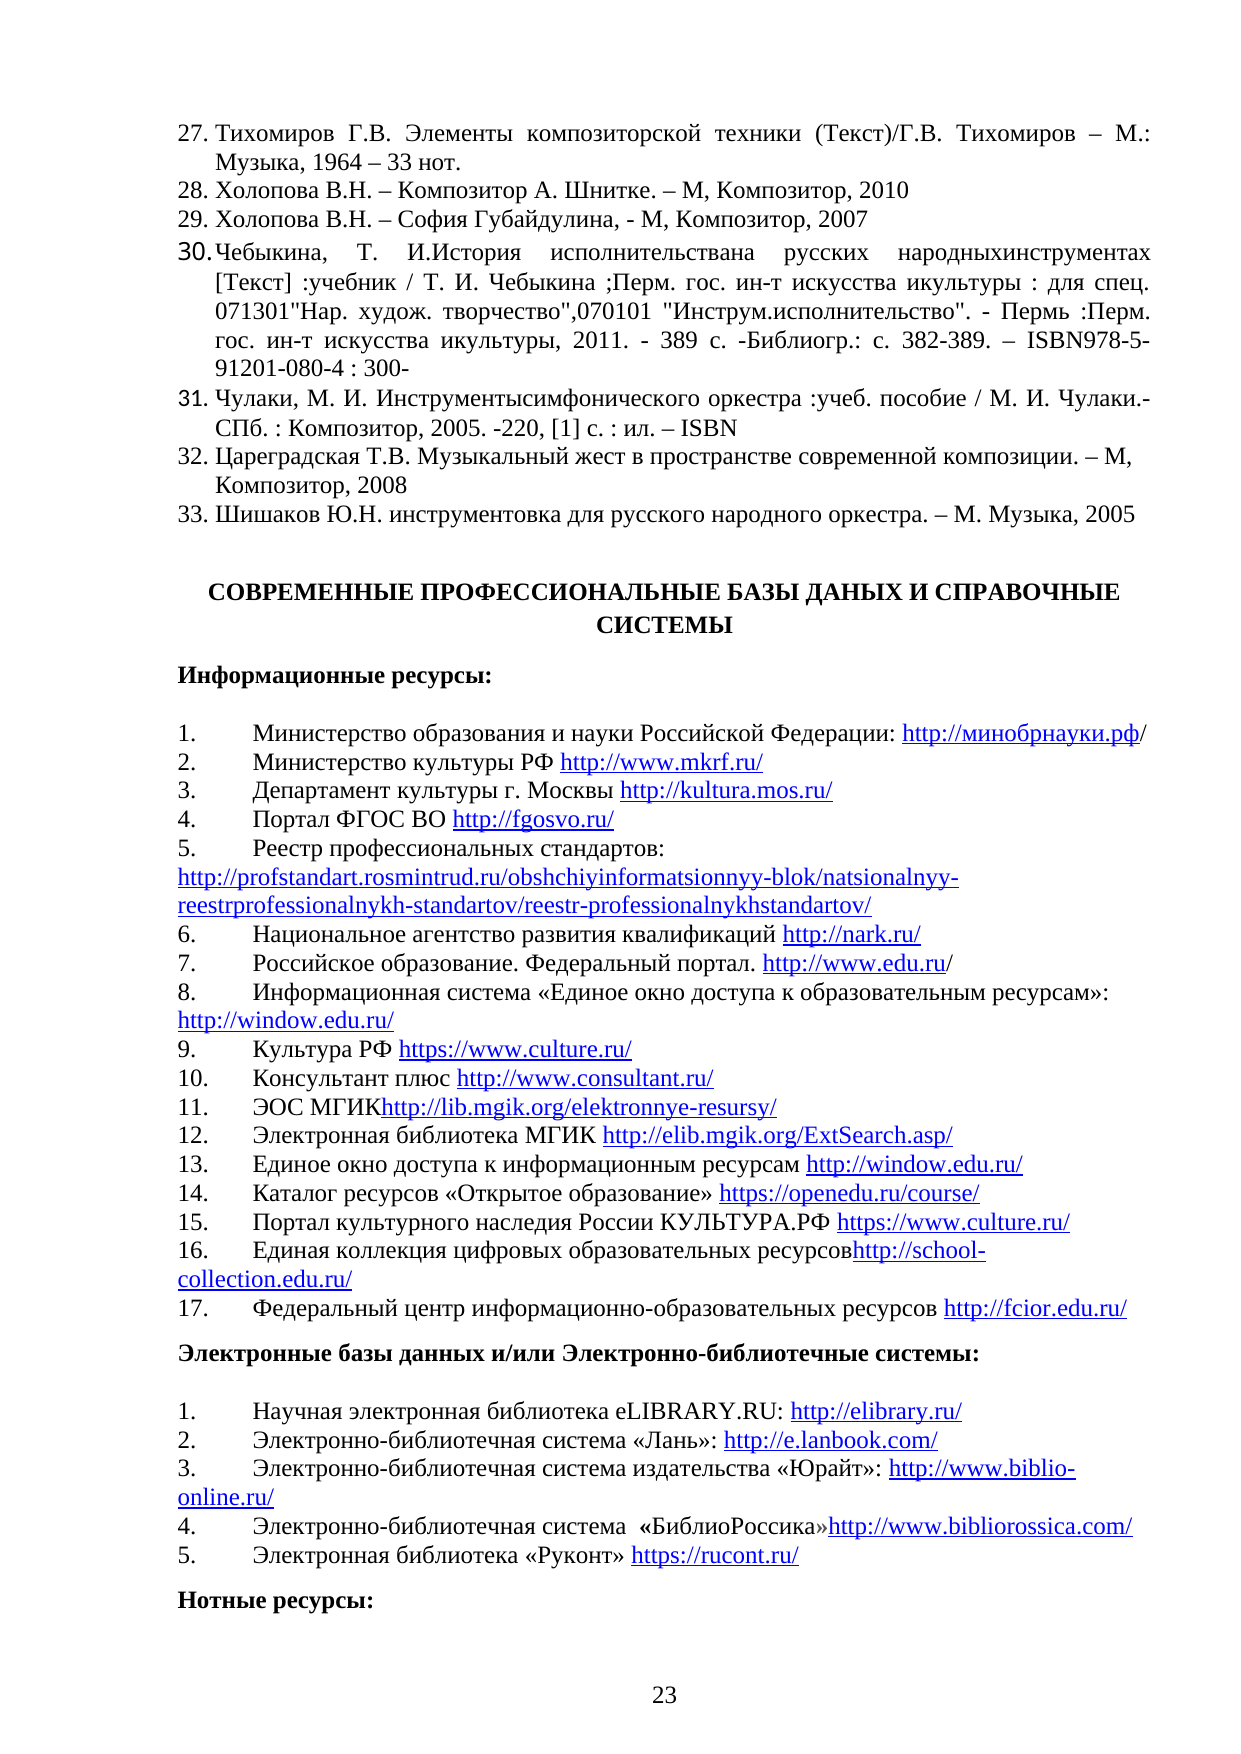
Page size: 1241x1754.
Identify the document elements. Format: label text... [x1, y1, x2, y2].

list Тихомиров Г.В. Элементы композиторской техники (Текст)/Г.В. Тихомиров – М.: Музыка, 1964 – 33 нот. [177, 118, 1152, 176]
list Портал ФГОС ВО http://fgosvo.ru/ [177, 804, 1152, 833]
list Цареградская Т.В. Музыкальный жест в пространстве современной композиции. – М, Композитор, 2008 [177, 441, 1152, 499]
list Чулаки, М. И. Инструментысимфонического оркестра :учеб. пособие / М. И. Чулаки.- СПб. : Композитор, 2005. -220, [1] с. : ил. – ISBN [177, 382, 1152, 441]
list Департамент культуры г. Москвы http://kultura.mos.ru/ [177, 776, 1152, 804]
list Электронно-библиотечная система издательства «Юрайт»: http://www.biblio-online.ru/ [177, 1453, 1152, 1511]
list Научная электронная библиотека eLIBRARY.RU: http://elibrary.ru/ [177, 1396, 1152, 1425]
list Электронная библиотека «Руконт» https://rucont.ru/ [177, 1540, 1152, 1568]
list Холопова В.Н. – Композитор А. Шнитке. – М, Композитор, 2010 [177, 176, 1152, 204]
text Электронные базы данных и/или Электронно-библиотечные системы: [177, 1338, 1152, 1367]
list Реестр профессиональных стандартов: http://profstandart.rosmintrud.ru/obshchiyinformatsionnyy-blok/natsionalnyy-reestrprofessionalnykh-standartov/reestr-professionalnykhstandartov/ [177, 833, 1152, 919]
list Российское образование. Федеральный портал. http://www.edu.ru/ [177, 948, 1152, 977]
text Нотные ресурсы: [177, 1585, 1152, 1614]
list ЭОС МГИКhttp://lib.mgik.org/elektronnye-resursy/ [177, 1092, 1152, 1121]
list Чебыкина, Т. И.История исполнительствана русских народныхинструментах [Текст] :учебник / Т. И. Чебыкина ;Перм. гос. ин-т искусства икультуры : для спец. 071301"Нар. худож. творчество",070101 "Инструм.исполнительство". - Пермь :Перм. гос. ин-т искусства икультуры, 2011. - 389 с. -Библиогр.: с. 382-389. – ISBN978-5-91201-080-4 : 300- [177, 233, 1152, 382]
list Холопова В.Н. – София Губайдулина, - М, Композитор, 2007 [177, 204, 1152, 233]
list Консультант плюс http://www.consultant.ru/ [177, 1063, 1152, 1092]
list Портал культурного наследия России КУЛЬТУРА.РФ https://www.culture.ru/ [177, 1207, 1152, 1236]
list Министерство образования и науки Российской Федерации: http://минобрнауки.рф/ [177, 718, 1152, 747]
list Электронная библиотека МГИК http://elib.mgik.org/ExtSearch.asp/ [177, 1121, 1152, 1149]
list Каталог ресурсов «Открытое образование» https://openedu.ru/course/ [177, 1178, 1152, 1207]
list Единая коллекция цифровых образовательных ресурсовhttp://school-collection.edu.ru/ [177, 1236, 1152, 1293]
list Национальное агентство развития квалификаций http://nark.ru/ [177, 919, 1152, 948]
list Информационная система «Единое окно доступа к образовательным ресурсам»: http://window.edu.ru/ [177, 977, 1152, 1034]
list Электронно-библиотечная система «Лань»: http://e.lanbook.com/ [177, 1425, 1152, 1453]
list Культура РФ https://www.culture.ru/ [177, 1034, 1152, 1063]
list Шишаков Ю.Н. инструментовка для русского народного оркестра. – М. Музыка, 2005 [177, 499, 1152, 528]
list Федеральный центр информационно-образовательных ресурсов http://fcior.edu.ru/ [177, 1293, 1152, 1322]
list Министерство культуры РФ http://www.mkrf.ru/ [177, 747, 1152, 776]
text Информационные ресурсы: [177, 660, 1152, 689]
list Единое окно доступа к информационным ресурсам http://window.edu.ru/ [177, 1149, 1152, 1178]
list Электронно-библиотечная система «БиблиоРоссика»http://www.bibliorossica.com/ [177, 1511, 1152, 1540]
text СОВРЕМЕННЫЕ ПРОФЕССИОНАЛЬНЫЕ БАЗЫ ДАНЫХ И СПРАВОЧНЫЕ СИСТЕМЫ [177, 577, 1152, 639]
